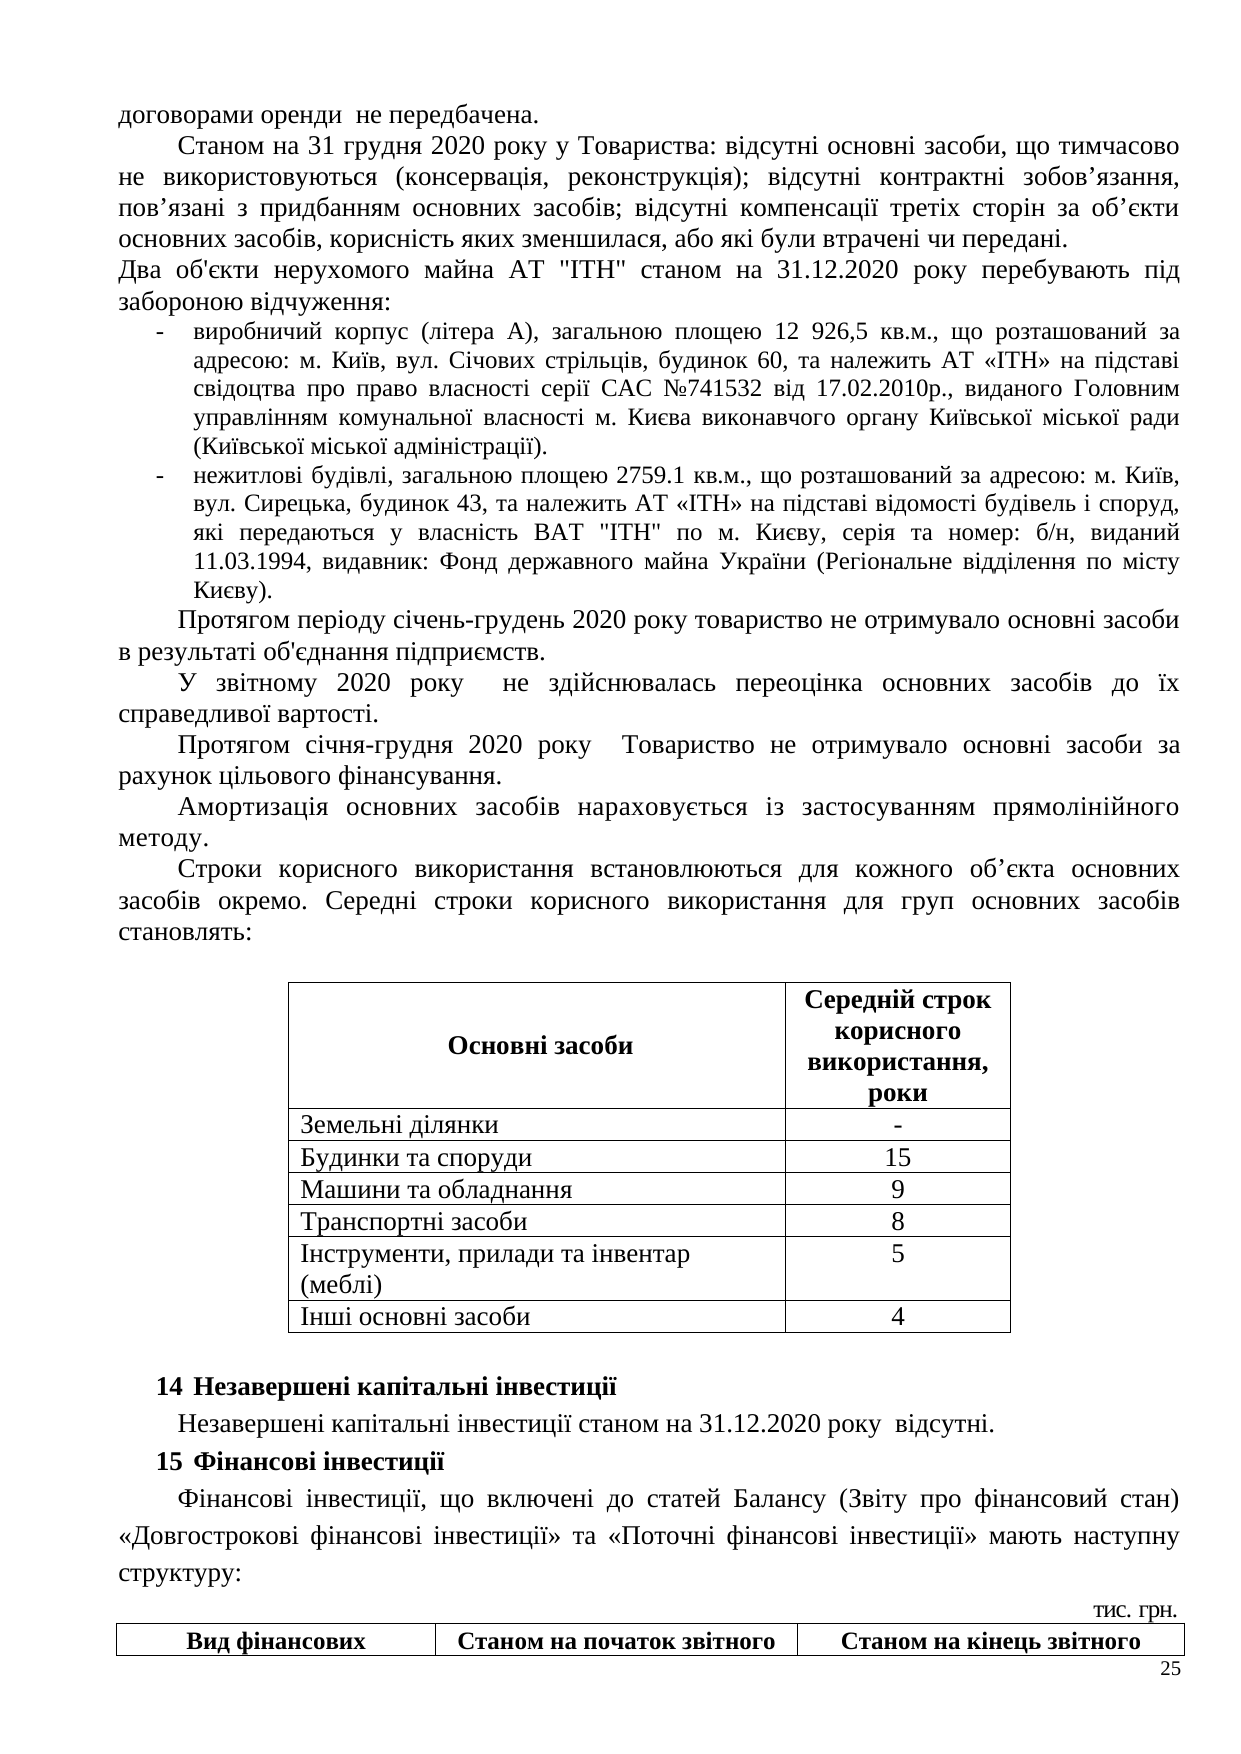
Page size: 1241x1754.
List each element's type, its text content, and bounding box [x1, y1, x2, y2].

table_cell - [786, 1109, 1010, 1139]
text Протягом періоду січень-грудень 2020 року товариство не отримувало основні засоби в результаті об'єднання підприємств. [118, 603, 1181, 666]
text Строки корисного використання встановлюються для кожного об’єкта основних засобів окремо. Середні строки корисного використання для груп основних засобів становлять: [118, 853, 1181, 946]
text Амортизація основних засобів нараховується із застосуванням прямолінійного методу. [118, 790, 1181, 853]
table_header Середній строк корисного використання, роки [786, 983, 1010, 1107]
text Незавершені капітальні інвестиції станом на 31.12.2020 року відсутні. [118, 1407, 1181, 1438]
text Станом на 31 грудня 2020 року у Товариства: відсутні основні засоби, що тимчасово не використовуються (консервація, реконструкція); відсутні контрактні зобов’язання, пов’язані з придбанням основних засобів; відсутні компенсації третіх сторін за об’єкти основних засобів, корисність яких зменшилася, або які були втрачені чи передані. [118, 129, 1181, 254]
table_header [798, 1624, 1184, 1655]
table_cell 8 [786, 1205, 1010, 1236]
list Фінансові інвестиції [156, 1444, 1181, 1476]
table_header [436, 1624, 797, 1655]
table_cell Транспортні засоби [289, 1205, 785, 1236]
table_cell Машини та обладнання [289, 1173, 785, 1204]
table_cell 4 [786, 1301, 1010, 1332]
list нежитлові будівлі, загальною площею 2759.1 кв.м., що розташований за адресою: м. Київ, вул. Сирецька, будинок 43, та належить АТ «ІТН» на підставі відомості будівель і споруд, які передаються у власність ВАТ "ІТН" по м. Києву, серія та номер: б/н, виданий 11.03.1994, видавник: Фонд державного майна України (Регіональне відділення по місту Києву). [156, 460, 1181, 603]
text У звітному 2020 року не здійснювалась переоцінка основних засобів до їх справедливої вартості. [118, 666, 1181, 728]
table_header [117, 1624, 435, 1655]
table_cell 15 [786, 1141, 1010, 1172]
table_cell Будинки та споруди [289, 1141, 785, 1172]
text Протягом січня-грудня 2020 року Товариство не отримувало основні засоби за рахунок цільового фінансування. [118, 728, 1181, 790]
table_cell Інші основні засоби [289, 1301, 785, 1332]
text тис. грн. [1018, 1594, 1181, 1622]
text Два об'єкти нерухомого майна АТ "ІТН" станом на 31.12.2020 року перебувають під забороною відчуження: [118, 254, 1181, 316]
list Незавершені капітальні інвестиції [156, 1370, 1181, 1401]
table_cell 5 [786, 1237, 1010, 1299]
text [118, 98, 1181, 129]
table_cell 9 [786, 1173, 1010, 1204]
text Фінансові інвестиції, що включені до статей Балансу (Звіту про фінансовий стан) «Довгострокові фінансові інвестиції» та «Поточні фінансові інвестиції» мають наступну структуру: [118, 1482, 1181, 1588]
table_cell Земельні ділянки [289, 1109, 785, 1139]
table_header Основні засоби [289, 983, 785, 1107]
table_cell Інструменти, прилади та інвентар (меблі) [289, 1237, 785, 1299]
list виробничий корпус (літера А), загальною площею 12 926,5 кв.м., що розташований за адресою: м. Київ, вул. Січових стрільців, будинок 60, та належить АТ «ІТН» на підставі свідоцтва про право власності серії САС №741532 від 17.02.2010р., виданого Головним управлінням комунальної власності м. Києва виконавчого органу Київської міської ради (Київської міської адміністрації). [156, 316, 1181, 460]
